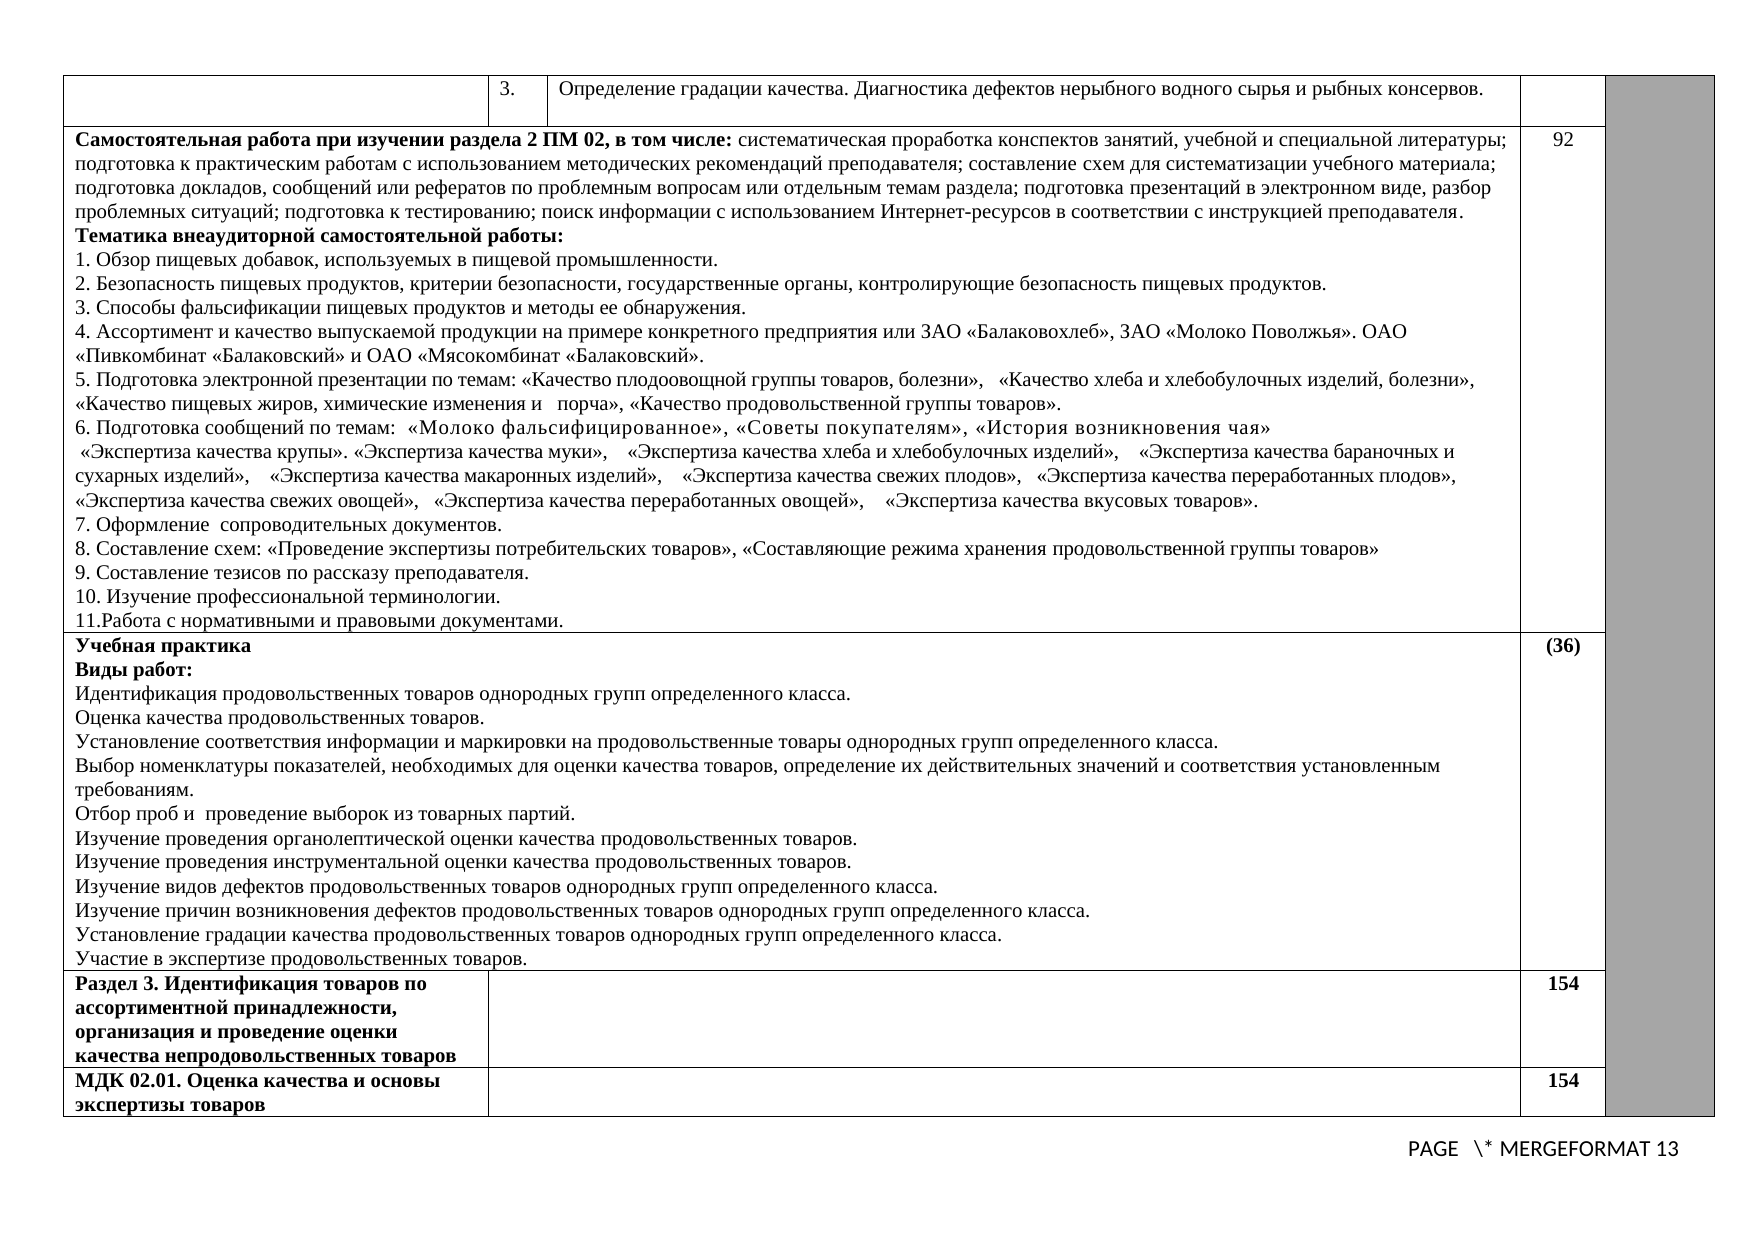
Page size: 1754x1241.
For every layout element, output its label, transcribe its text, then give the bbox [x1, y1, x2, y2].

table_cell 92 [1521, 127, 1605, 632]
table_cell Раздел 3. Идентификация товаров по ассортиментной принадлежности, организация и проведение оценки качества непродовольственных товаров [64, 971, 164, 1067]
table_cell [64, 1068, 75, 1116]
table_cell Учебная практика Виды работ: Идентификация продовольственных товаров однородных групп определенного класса. Оценка качества продовольственных товаров. Установление соответствия информации и маркировки на продовольственные товары однородных групп определенного класса. Выбор номенклатуры показателей, необходимых для оценки качества товаров, определение их действительных значений и соответствия установленным требованиям. Отбор проб и проведение выборок из товарных партий. Изучение проведения органолептической оценки качества продовольственных товаров. Изучение проведения инструментальной оценки качества продовольственных товаров. Изучение видов дефектов продовольственных товаров однородных групп определенного класса. Изучение причин возникновения дефектов продовольственных товаров однородных групп определенного класса. Установление градации качества продовольственных товаров однородных групп определенного класса. Участие в экспертизе продовольственных товаров. [64, 633, 1520, 970]
table_cell [489, 1068, 1520, 1116]
table_cell Раздел 3. Идентификация товаров по ассортиментной принадлежности, организация и проведение оценки качества непродовольственных товаров [397, 971, 488, 1067]
table_cell 3. [489, 76, 547, 126]
table_cell 154 [1521, 971, 1605, 1067]
table_cell 154 [1521, 1068, 1605, 1116]
table_cell (36) [1521, 633, 1605, 970]
table_cell Самостоятельная работа при изучении раздела 2 ПМ 02, в том числе: систематическая проработка конспектов занятий, учебной и специальной литературы; подготовка к практическим работам с использованием методических рекомендаций преподавателя; составление схем для систематизации учебного материала; подготовка докладов, сообщений или рефератов по проблемным вопросам или отдельным темам раздела; подготовка презентаций в электронном виде, разбор проблемных ситуаций; подготовка к тестированию; поиск информации с использованием Интернет-ресурсов в соответствии с инструкцией преподавателя. Тематика внеаудиторной самостоятельной работы: 1. Обзор пищевых добавок, используемых в пищевой промышленности. 2. Безопасность пищевых продуктов, критерии безопасности, государственные органы, контролирующие безопасность пищевых продуктов. 3. Способы фальсификации пищевых продуктов и методы ее обнаружения. 4. Ассортимент и качество выпускаемой продукции на примере конкретного предприятия или ЗАО «Балаковохлеб», ЗАО «Молоко Поволжья». ОАО «Пивкомбинат «Балаковский» и ОАО «Мясокомбинат «Балаковский». 5. Подготовка электронной презентации по темам: «Качество плодоовощной группы товаров, болезни», «Качество хлеба и хлебобулочных изделий, болезни», «Качество пищевых жиров, химические изменения и порча», «Качество продовольственной группы товаров». 6. Подготовка сообщений по темам: «Молоко фальсифицированное», «Советы покупателям», «История возникновения чая» «Экспертиза качества крупы». «Экспертиза качества муки», «Экспертиза качества хлеба и хлебобулочных изделий», «Экспертиза качества бараночных и сухарных изделий», «Экспертиза качества макаронных изделий», «Экспертиза качества свежих плодов», «Экспертиза качества переработанных плодов», «Экспертиза качества свежих овощей», «Экспертиза качества переработанных овощей», «Экспертиза качества вкусовых товаров». 7. Оформление сопроводительных документов. 8. Составление схем: «Проведение экспертизы потребительских товаров», «Составляющие режима хранения продовольственной группы товаров» 9. Составление тезисов по рассказу преподавателя. 10. Изучение профессиональной терминологии. 11.Работа с нормативными и правовыми документами. [64, 127, 1520, 632]
table_cell МДК 02.01. Оценка качества и основы экспертизы товаров [266, 1068, 488, 1116]
table_cell Определение градации качества. Диагностика дефектов нерыбного водного сырья и рыбных консервов. [548, 76, 1520, 126]
table_cell [489, 971, 1520, 1067]
